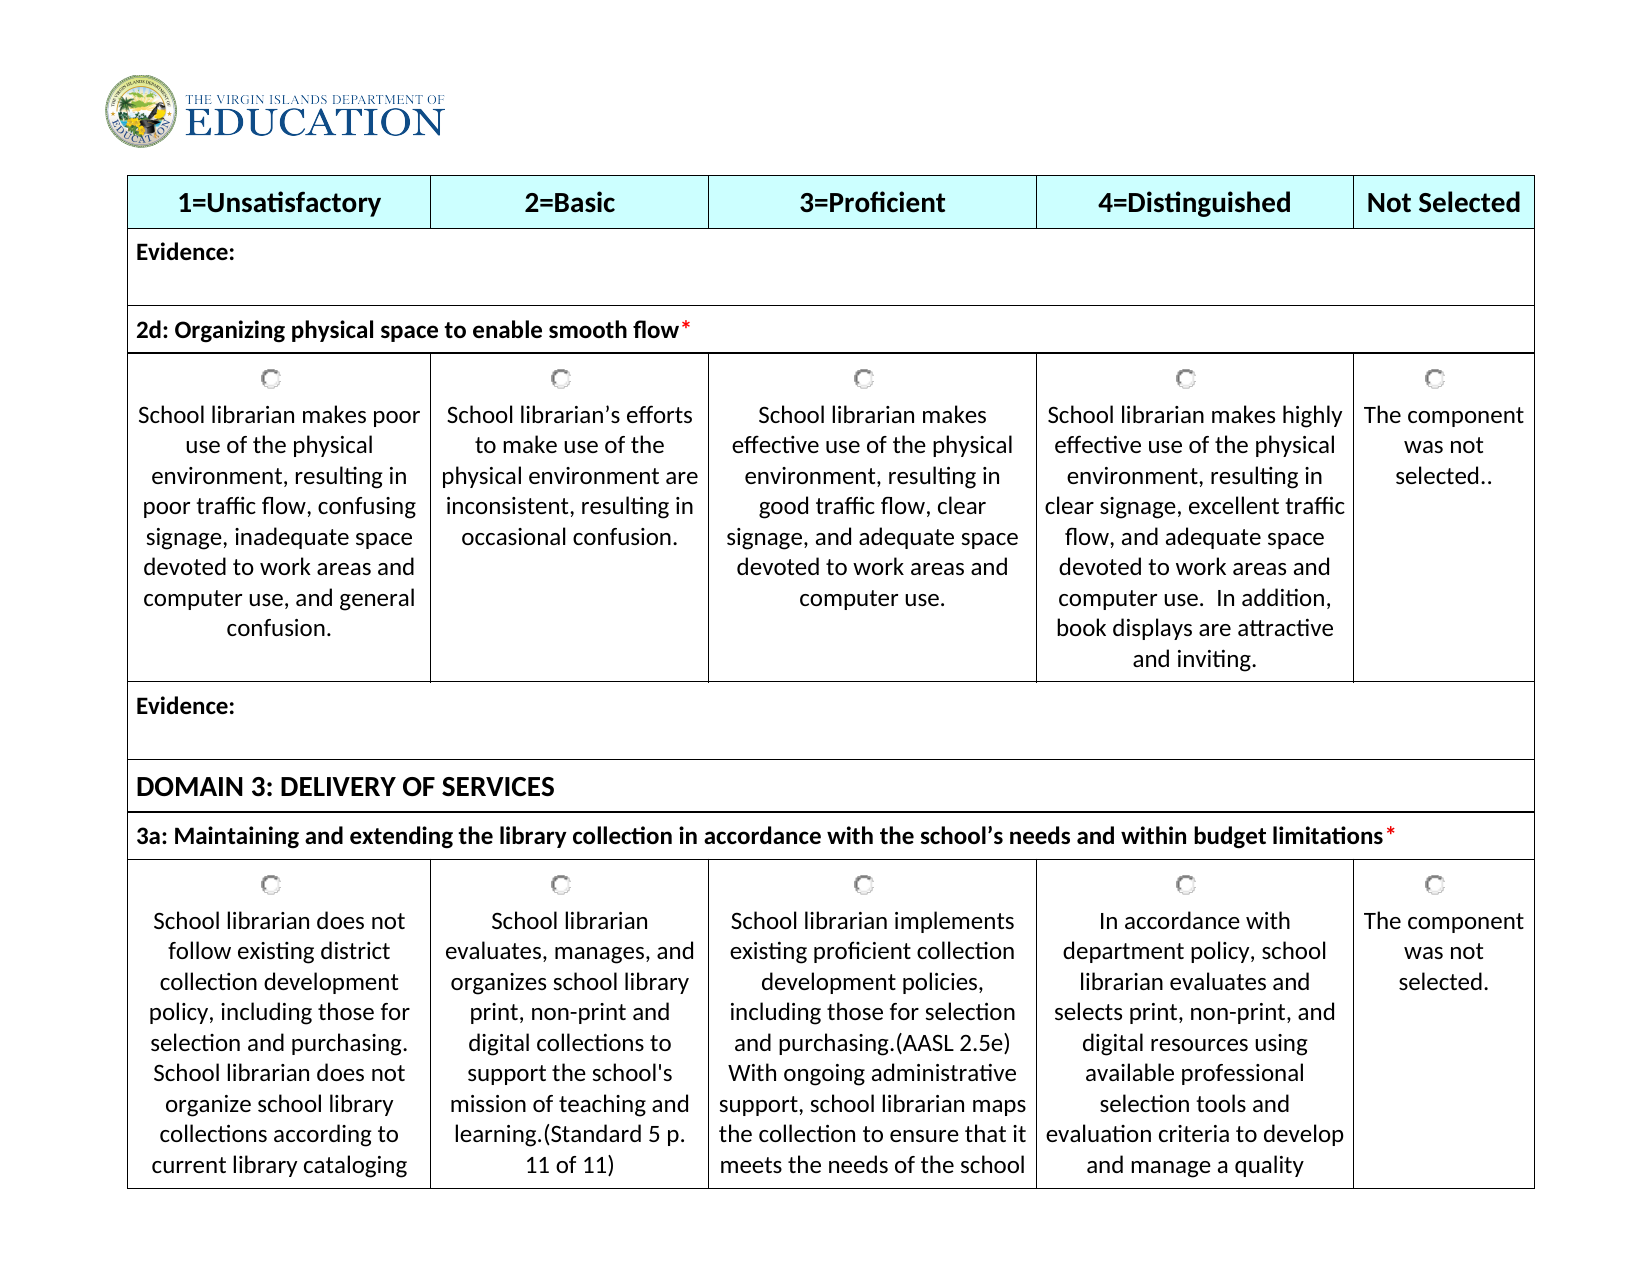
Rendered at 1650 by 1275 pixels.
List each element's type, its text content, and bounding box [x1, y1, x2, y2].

table_cell 3a: Maintaining and extending the library collection in accordance with the school’s needs and within budget limitations* [128, 813, 1534, 858]
table_header 2=Basic [431, 176, 708, 228]
table_cell Domain 3: Delivery of Services [128, 760, 1534, 811]
table_header 3=Proficient [709, 176, 1036, 228]
table_header 1=Unsatisfactory [128, 176, 430, 228]
table_header Not Selected [1354, 176, 1534, 228]
table_cell School librarian makes highly effective use of the physical environment, resulting in clear signage, excellent traffic flow, and adequate space devoted to work areas and computer use. In addition, book displays are attractive and inviting. [1037, 354, 1353, 681]
table_cell Evidence: [128, 229, 1534, 305]
table_cell Evidence: [128, 682, 1534, 759]
table_cell 2d: Organizing physical space to enable smooth flow* [128, 306, 1534, 352]
table_cell School librarian makes effective use of the physical environment, resulting in good traffic flow, clear signage, and adequate space devoted to work areas and computer use. [709, 354, 1036, 681]
table_cell The component was not selected. [1354, 860, 1534, 1187]
table_cell School librarian makes poor use of the physical environment, resulting in poor traffic flow, confusing signage, inadequate space devoted to work areas and computer use, and general confusion. [128, 354, 430, 681]
picture [105, 75, 449, 148]
table_cell School librarian’s efforts to make use of the physical environment are inconsistent, resulting in occasional confusion. [431, 354, 708, 681]
table_header 4=Distinguished [1037, 176, 1353, 228]
table_cell The component was not selected.. [1354, 354, 1534, 681]
